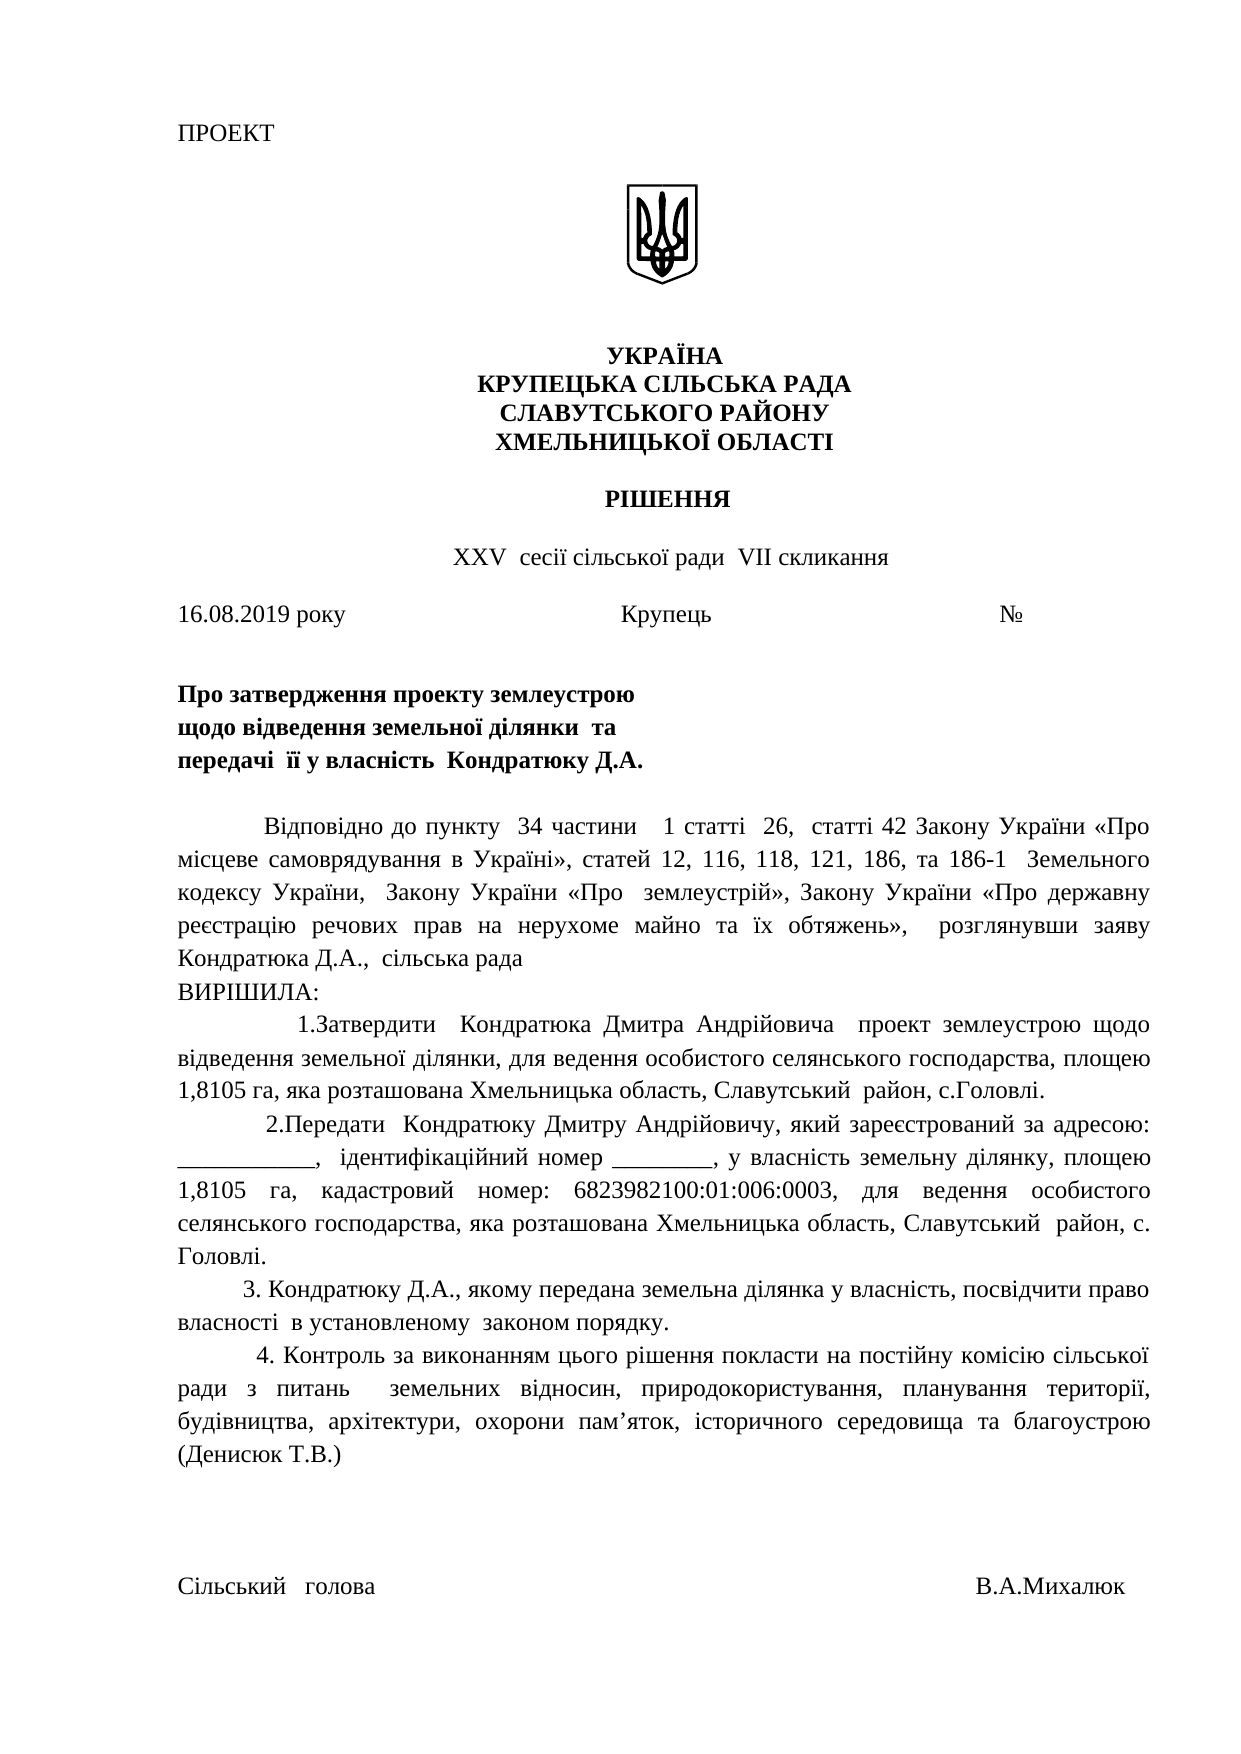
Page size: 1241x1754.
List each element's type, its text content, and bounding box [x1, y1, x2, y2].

text щодо відведення земельної ділянки та [177, 712, 1152, 741]
text 16.08.2019 року Крупець № [177, 599, 1152, 628]
text Про затвердження проекту землеустрою [177, 679, 1152, 708]
text ХМЕЛЬНИЦЬКОЇ ОБЛАСТІ [177, 427, 1152, 456]
text 3. Кондратюку Д.А., якому передана земельна ділянка у власність, посвідчити право власності в установленому законом порядку. [177, 1274, 1152, 1336]
text РІШЕННЯ [177, 484, 1152, 513]
text ХХV сесії сільської ради VІІ скликання [177, 542, 1152, 571]
text 2.Передати Кондратюку Дмитру Андрійовичу, який зареєстрований за адресою: ___________, ідентифікаційний номер ________, у власність земельну ділянку, площею 1,8105 га, кадастровий номер: 6823982100:01:006:0003, для ведення особистого селянського господарства, яка розташована Хмельницька область, Славутський район, с. Головлі. [177, 1109, 1152, 1269]
text ВИРІШИЛА: [177, 977, 1152, 1005]
text Сільський голова В.А.Михалюк [177, 1571, 1152, 1600]
text УКРАЇНА [177, 341, 1152, 369]
text 4. Контроль за виконанням цього рішення покласти на постійну комісію сільської ради з питань земельних відносин, природокористування, планування території, будівництва, архітектури, охорони пам’яток, історичного середовища та благоустрою (Денисюк Т.В.) [177, 1340, 1152, 1468]
text СЛАВУТСЬКОГО РАЙОНУ [177, 398, 1152, 427]
text передачі її у власність Кондратюку Д.А. [177, 745, 1152, 774]
text ПРОЕКТ [177, 118, 1152, 147]
text 1.Затвердити Кондратюка Дмитра Андрійовича проект землеустрою щодо відведення земельної ділянки, для ведення особистого селянського господарства, площею 1,8105 га, яка розташована Хмельницька область, Славутський район, с.Головлі. [177, 1009, 1152, 1104]
text Відповідно до пункту 34 частини 1 статті 26, статті 42 Закону України «Про місцеве самоврядування в Україні», статей 12, 116, 118, 121, 186, та 186-1 Земельного кодексу України, Закону України «Про землеустрій», Закону України «Про державну реєстрацію речових прав на нерухоме майно та їх обтяжень», розглянувши заяву Кондратюка Д.А., сільська рада [177, 811, 1152, 972]
text КРУПЕЦЬКА СІЛЬСЬКА РАДА [177, 369, 1152, 398]
